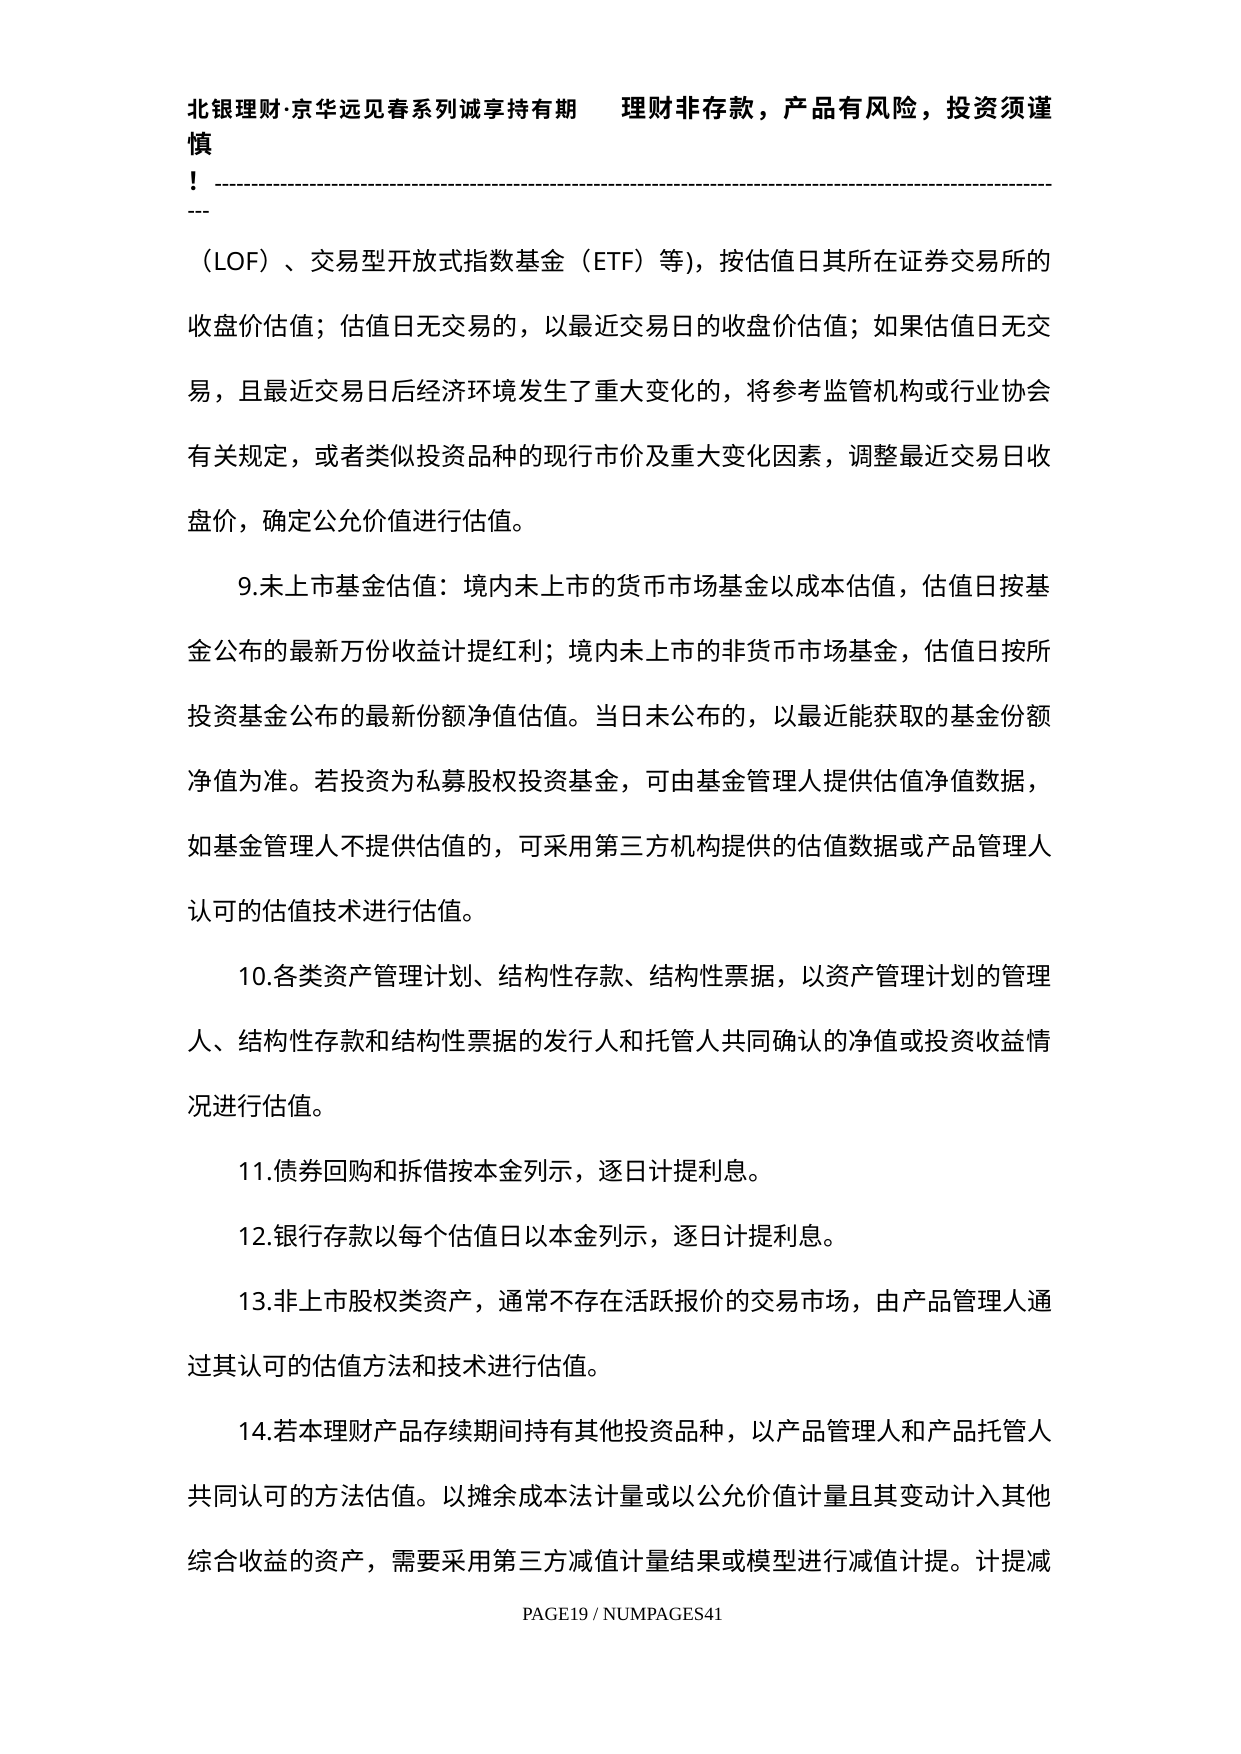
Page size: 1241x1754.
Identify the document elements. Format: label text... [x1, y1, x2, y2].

text 11.债券回购和拆借按本金列示，逐日计提利息。 [187, 1137, 1053, 1202]
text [187, 227, 1053, 552]
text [187, 1397, 1053, 1592]
text 12.银行存款以每个估值日以本金列示，逐日计提利息。 [187, 1202, 1053, 1267]
text 9.未上市基金估值：境内未上市的货币市场基金以成本估值，估值日按基金公布的最新万份收益计提红利；境内未上市的非货币市场基金，估值日按所投资基金公布的最新份额净值估值。当日未公布的，以最近能获取的基金份额净值为准。若投资为私募股权投资基金，可由基金管理人提供估值净值数据，如基金管理人不提供估值的，可采用第三方机构提供的估值数据或产品管理人认可的估值技术进行估值。 [187, 552, 1053, 942]
text 10.各类资产管理计划、结构性存款、结构性票据，以资产管理计划的管理人、结构性存款和结构性票据的发行人和托管人共同确认的净值或投资收益情况进行估值。 [187, 942, 1053, 1137]
text 13.非上市股权类资产，通常不存在活跃报价的交易市场，由产品管理人通过其认可的估值方法和技术进行估值。 [187, 1267, 1053, 1397]
